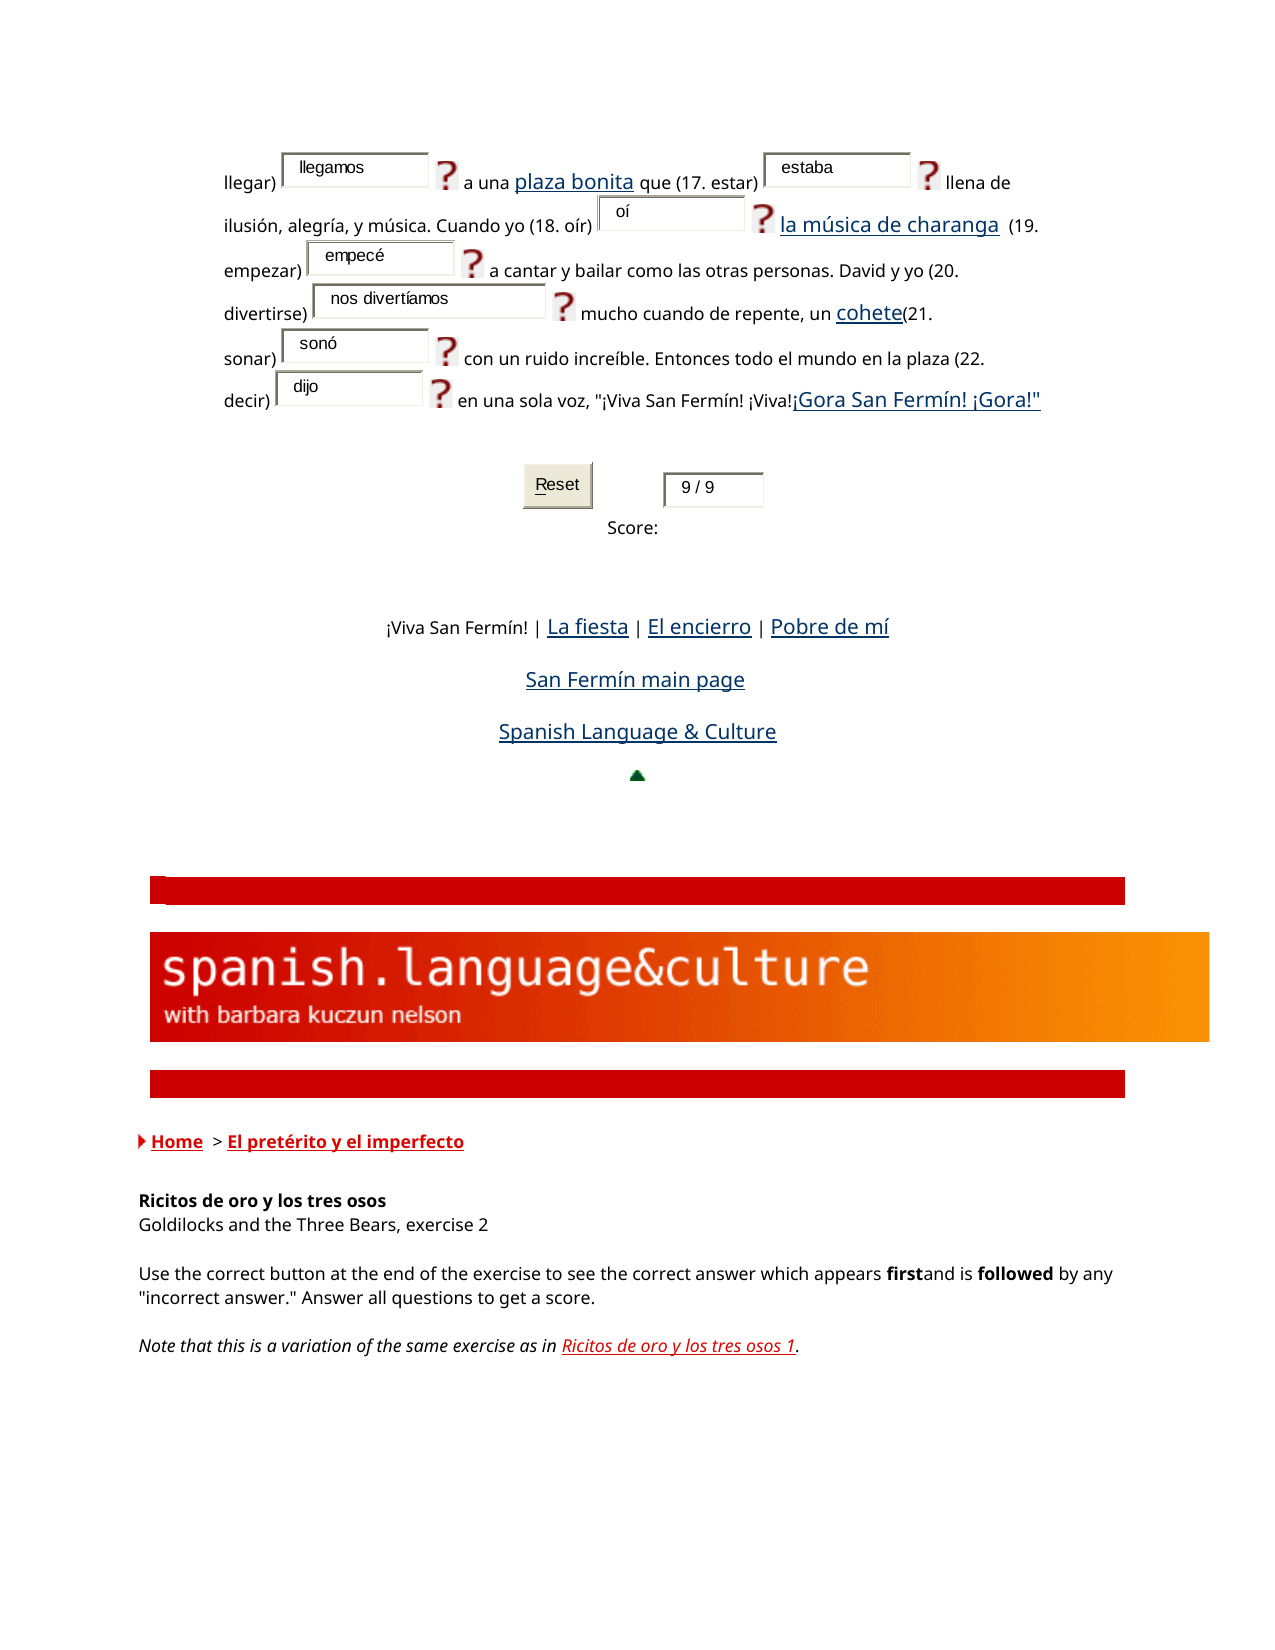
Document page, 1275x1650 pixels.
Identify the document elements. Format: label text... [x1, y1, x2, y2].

picture [435, 337, 459, 366]
picture [150, 932, 1210, 1045]
picture [917, 161, 941, 190]
picture [435, 161, 459, 190]
picture [461, 249, 485, 278]
picture [429, 379, 453, 408]
picture [629, 770, 646, 781]
picture [138, 1134, 147, 1149]
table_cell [138, 1158, 1137, 1392]
picture [552, 292, 576, 321]
picture [751, 204, 775, 233]
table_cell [169, 150, 1106, 852]
table_header Home > El pretérito y el imperfecto [138, 1098, 1137, 1157]
